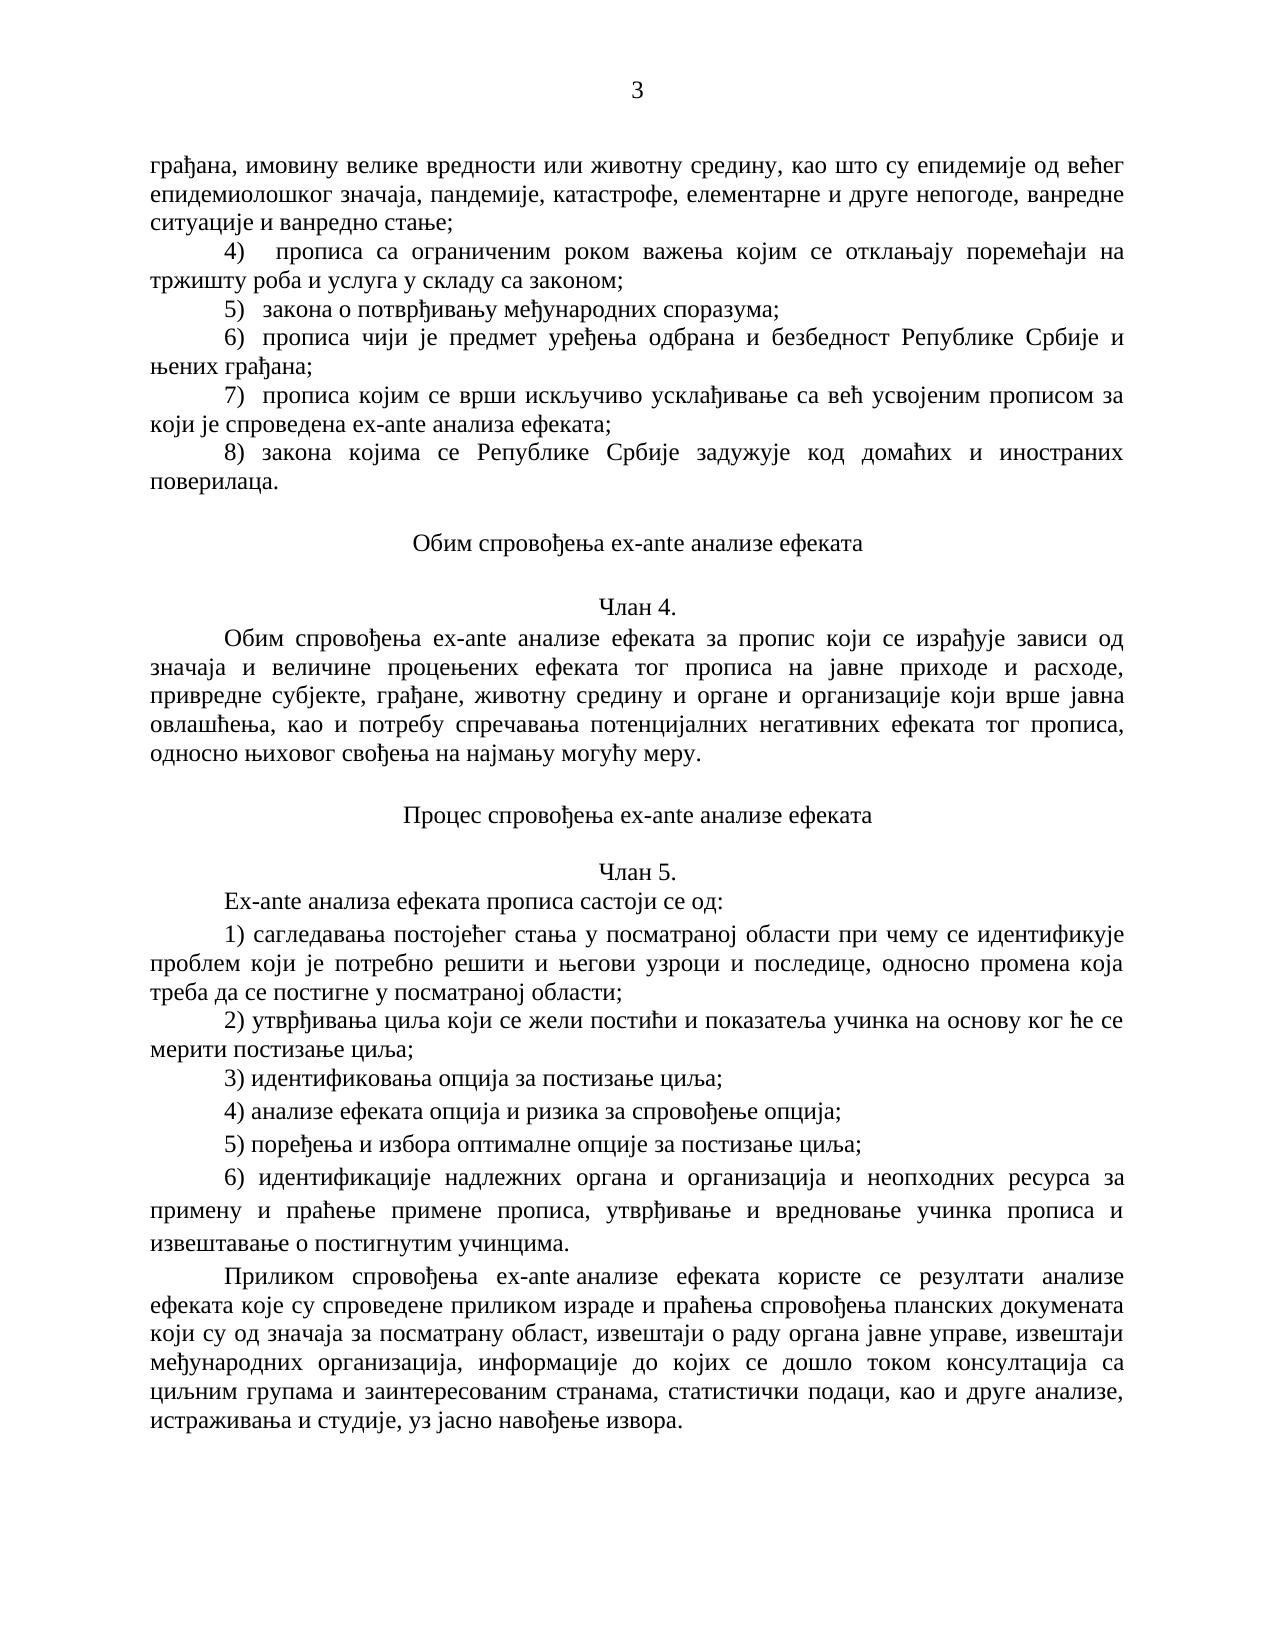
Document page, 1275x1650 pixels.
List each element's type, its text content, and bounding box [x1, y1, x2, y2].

text Приликом спровођења ex-ante анализе ефеката користе се резултати анализе ефеката које су спроведене приликом израде и праћења спровођења планских докумената који су од значаја за посматрану област, извештаји о раду органа јавне управе, извештаји међународних организација, информације до којих се дошло током консултација са циљним групама и заинтересованим странама, статистички подаци, као и друге анализе, истраживања и студије, уз јасно навођење извора. [150, 1261, 1125, 1433]
text 5) поређења и избора оптималне опције за постизање циља; [150, 1129, 1125, 1158]
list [150, 150, 1125, 236]
text 4) анализе ефеката опција и ризика за спровођење опција; [150, 1096, 1125, 1125]
list Процес спровођења ex-ante анализе ефеката [150, 800, 1125, 829]
text 1) сагледавања постојећег стања у посматраној области при чему се идентификује проблем који је потребно решити и његови узроци и последице, односно промена која треба да се постигне у посматраној области; [150, 919, 1125, 1005]
list 6) прописа чији је предмет уређења одбрана и безбедност Републике Србије и њених грађана; [150, 322, 1125, 380]
text 3) идентификовања опција за постизање циља; [150, 1063, 1125, 1092]
text 2) утврђивања циља који се жели постићи и показатеља учинка на основу ког ће се мерити постизање циља; [150, 1005, 1125, 1063]
list 5) закона о потврђивању међународних споразума; [150, 294, 1125, 322]
list 4) прописа са ограниченим роком важења којим се отклањају поремећаји на тржишту роба и услуга у складу са законом; [150, 236, 1125, 294]
subtitle Члан 5. [150, 857, 1125, 886]
subtitle Обим спровођења ex-ante анализе ефеката [150, 528, 1125, 557]
list 7) прописа којим се врши искључиво усклађивање са већ усвојеним прописом за који је спроведена ex-ante анализа ефеката; [150, 380, 1125, 437]
text Обим спровођења ex-ante анализе ефеката за пропис који се израђује зависи од значаја и величине процењених ефеката тог прописа на јавне приходе и расходе, привредне субјекте, грађане, животну средину и органе и организације који врше јавна овлашћења, као и потребу спречавања потенцијалних негативних ефеката тог прописа, односно њиховог свођења на најмању могућу меру. [150, 623, 1125, 767]
list 8) закона којима се Републике Србије задужује код домаћих и иностраних поверилаца. [150, 437, 1125, 495]
text 6) идентификације надлежних органа и организација и неопходних ресурса за примену и праћење примене прописа, утврђивање и вредновање учинка прописа и извештавање о постигнутим учинцима. [150, 1162, 1125, 1257]
text Члан 4. [150, 592, 1125, 621]
text Еx-ante анализа ефеката прописа састоји се од: [150, 886, 1125, 915]
